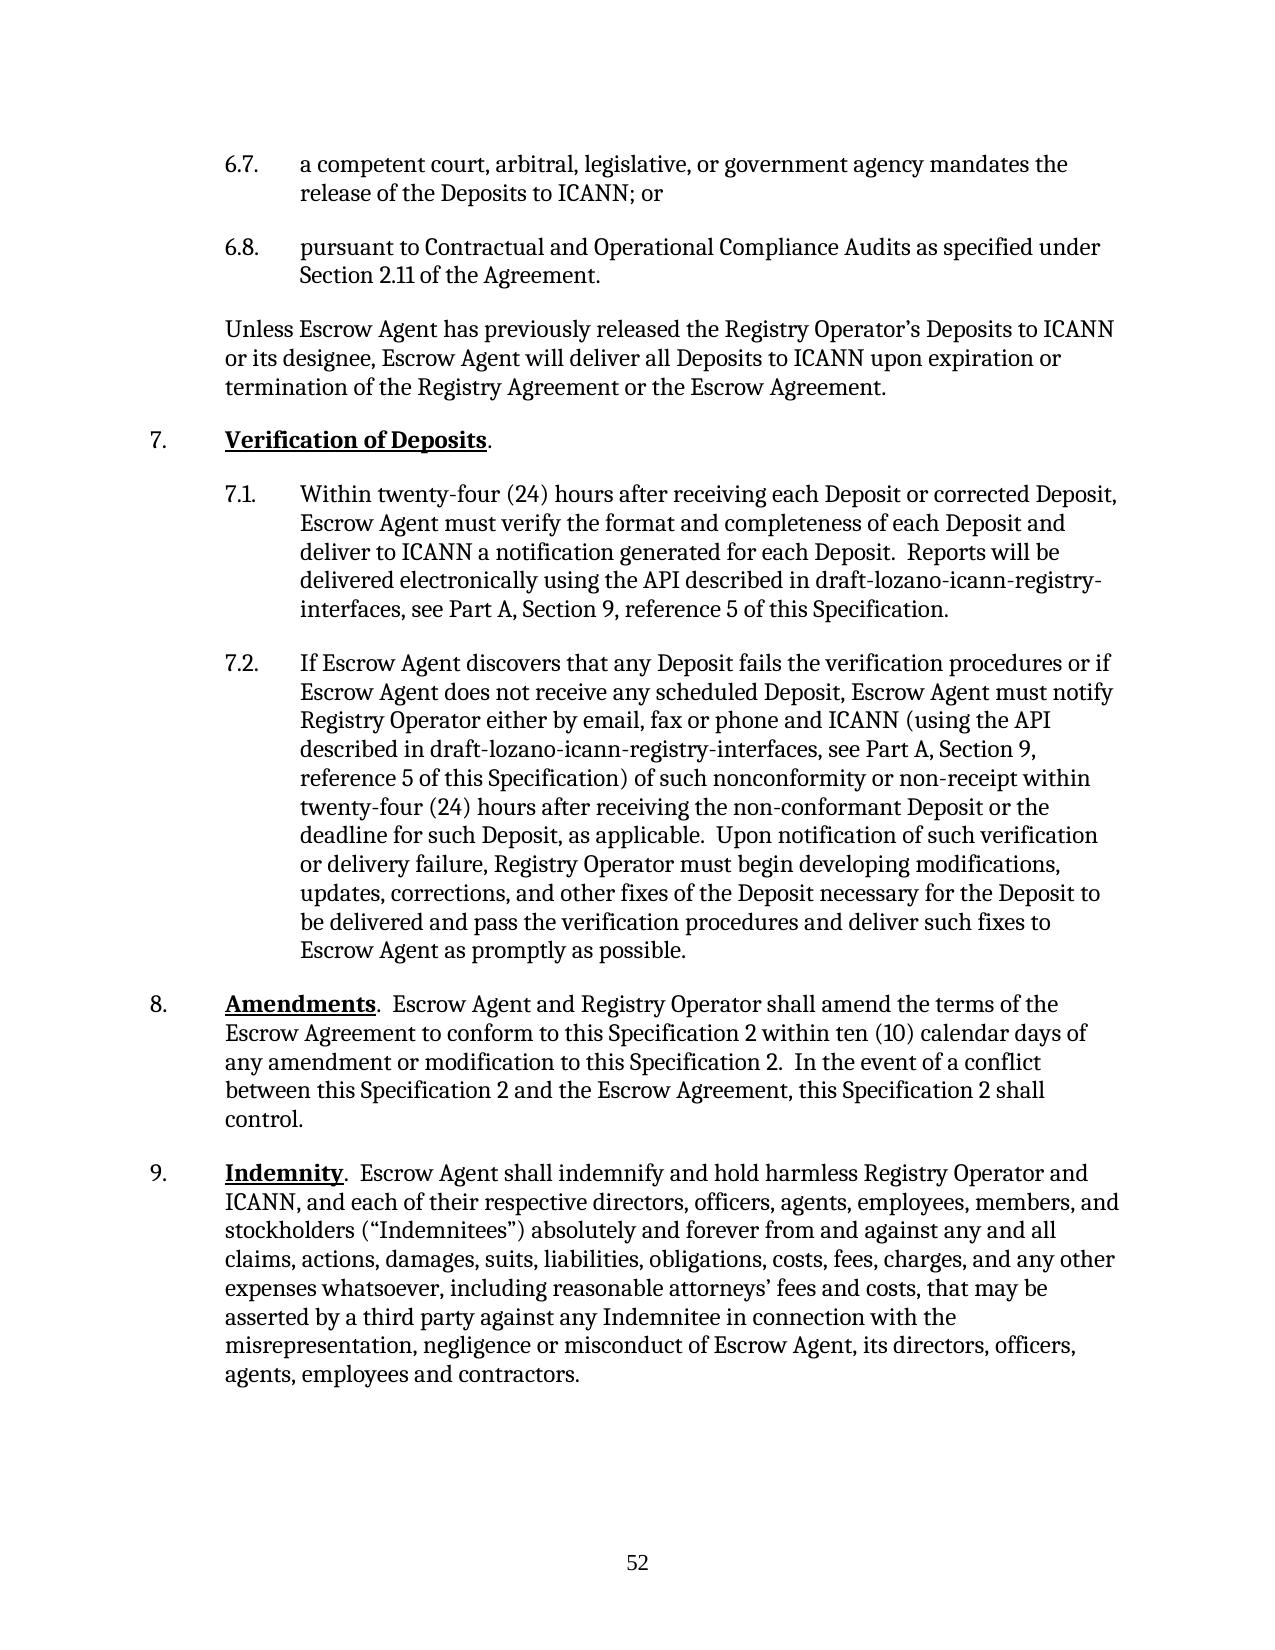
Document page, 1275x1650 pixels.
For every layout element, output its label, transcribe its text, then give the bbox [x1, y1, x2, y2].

text If Escrow Agent discovers that any Deposit fails the verification procedures or if Escrow Agent does not receive any scheduled Deposit, Escrow Agent must notify Registry Operator either by email, fax or phone and ICANN (using the API described in draft-lozano-icann-registry-interfaces, see Part A, Section 9, reference 5 of this Specification) of such nonconformity or non-receipt within twenty-four (24) hours after receiving the non-conformant Deposit or the deadline for such Deposit, as applicable. Upon notification of such verification or delivery failure, Registry Operator must begin developing modifications, updates, corrections, and other fixes of the Deposit necessary for the Deposit to be delivered and pass the verification procedures and deliver such fixes to Escrow Agent as promptly as possible. [225, 649, 1125, 965]
text Within twenty-four (24) hours after receiving each Deposit or corrected Deposit, Escrow Agent must verify the format and completeness of each Deposit and deliver to ICANN a notification generated for each Deposit. Reports will be delivered electronically using the API described in draft-lozano-icann-registry-interfaces, see Part A, Section 9, reference 5 of this Specification. [225, 480, 1125, 624]
text Amendments. Escrow Agent and Registry Operator shall amend the terms of the Escrow Agreement to conform to this Specification 2 within ten (10) calendar days of any amendment or modification to this Specification 2. In the event of a conflict between this Specification 2 and the Escrow Agreement, this Specification 2 shall control. [150, 990, 1125, 1134]
text pursuant to Contractual and Operational Compliance Audits as specified under Section 2.11 of the Agreement. [225, 232, 1125, 290]
text Indemnity. Escrow Agent shall indemnify and hold harmless Registry Operator and ICANN, and each of their respective directors, officers, agents, employees, members, and stockholders (“Indemnitees”) absolutely and forever from and against any and all claims, actions, damages, suits, liabilities, obligations, costs, fees, charges, and any other expenses whatsoever, including reasonable attorneys’ fees and costs, that may be asserted by a third party against any Indemnitee in connection with the misrepresentation, negligence or misconduct of Escrow Agent, its directors, officers, agents, employees and contractors. [150, 1159, 1125, 1389]
text Verification of Deposits. [150, 426, 1125, 455]
text a competent court, arbitral, legislative, or government agency mandates the release of the Deposits to ICANN; or [225, 150, 1125, 207]
text Unless Escrow Agent has previously released the Registry Operator’s Deposits to ICANN or its designee, Escrow Agent will deliver all Deposits to ICANN upon expiration or termination of the Registry Agreement or the Escrow Agreement. [225, 315, 1125, 401]
